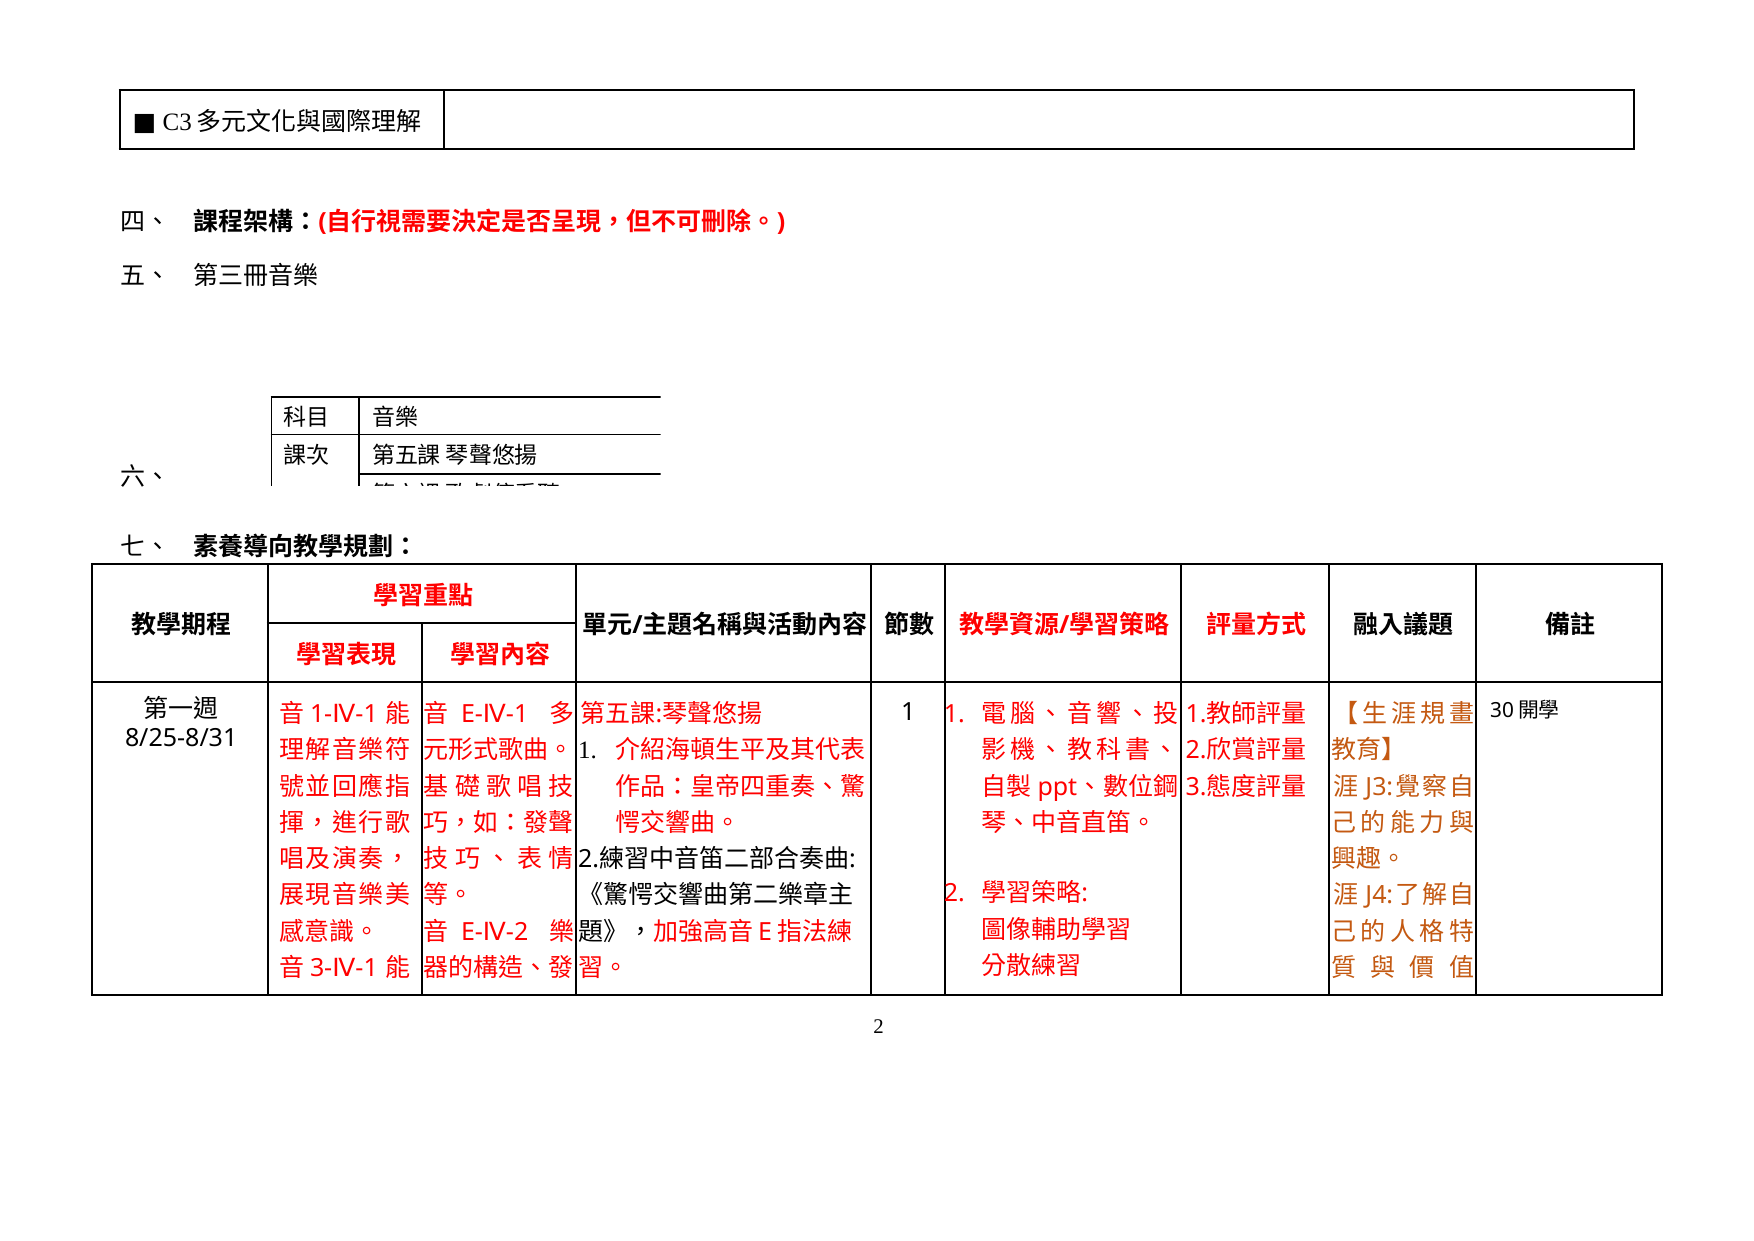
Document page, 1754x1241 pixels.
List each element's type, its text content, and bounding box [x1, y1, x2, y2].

table_cell 學習表現 [269, 624, 421, 681]
table_header 教學資源/學習策略 [946, 565, 1180, 681]
table_header 評量方式 [1182, 565, 1328, 681]
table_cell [1182, 683, 1328, 994]
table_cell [269, 683, 421, 994]
table_header 備註 [1477, 565, 1661, 681]
table_header 教學期程 [93, 565, 267, 681]
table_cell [121, 91, 443, 148]
table_header 學習重點 [269, 565, 575, 622]
table_cell 第一週 8/25-8/31 [93, 683, 267, 994]
table_cell 學習內容 [423, 624, 575, 681]
table_header 單元/主題名稱與活動內容 [577, 565, 870, 681]
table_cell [577, 683, 870, 994]
list 素養導向教學規劃： [121, 527, 1636, 563]
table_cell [445, 91, 1633, 148]
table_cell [423, 683, 575, 994]
table_cell 1 [872, 683, 944, 994]
table_cell 30開學 [1477, 683, 1661, 994]
table_header 融入議題 [1330, 565, 1475, 681]
list 課程架構：(自行視需要決定是否呈現，但不可刪除。) [121, 201, 1636, 237]
table_header 節數 [872, 565, 944, 681]
list 第三冊音樂 [121, 255, 1636, 292]
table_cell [946, 683, 1180, 994]
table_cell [1330, 683, 1475, 994]
